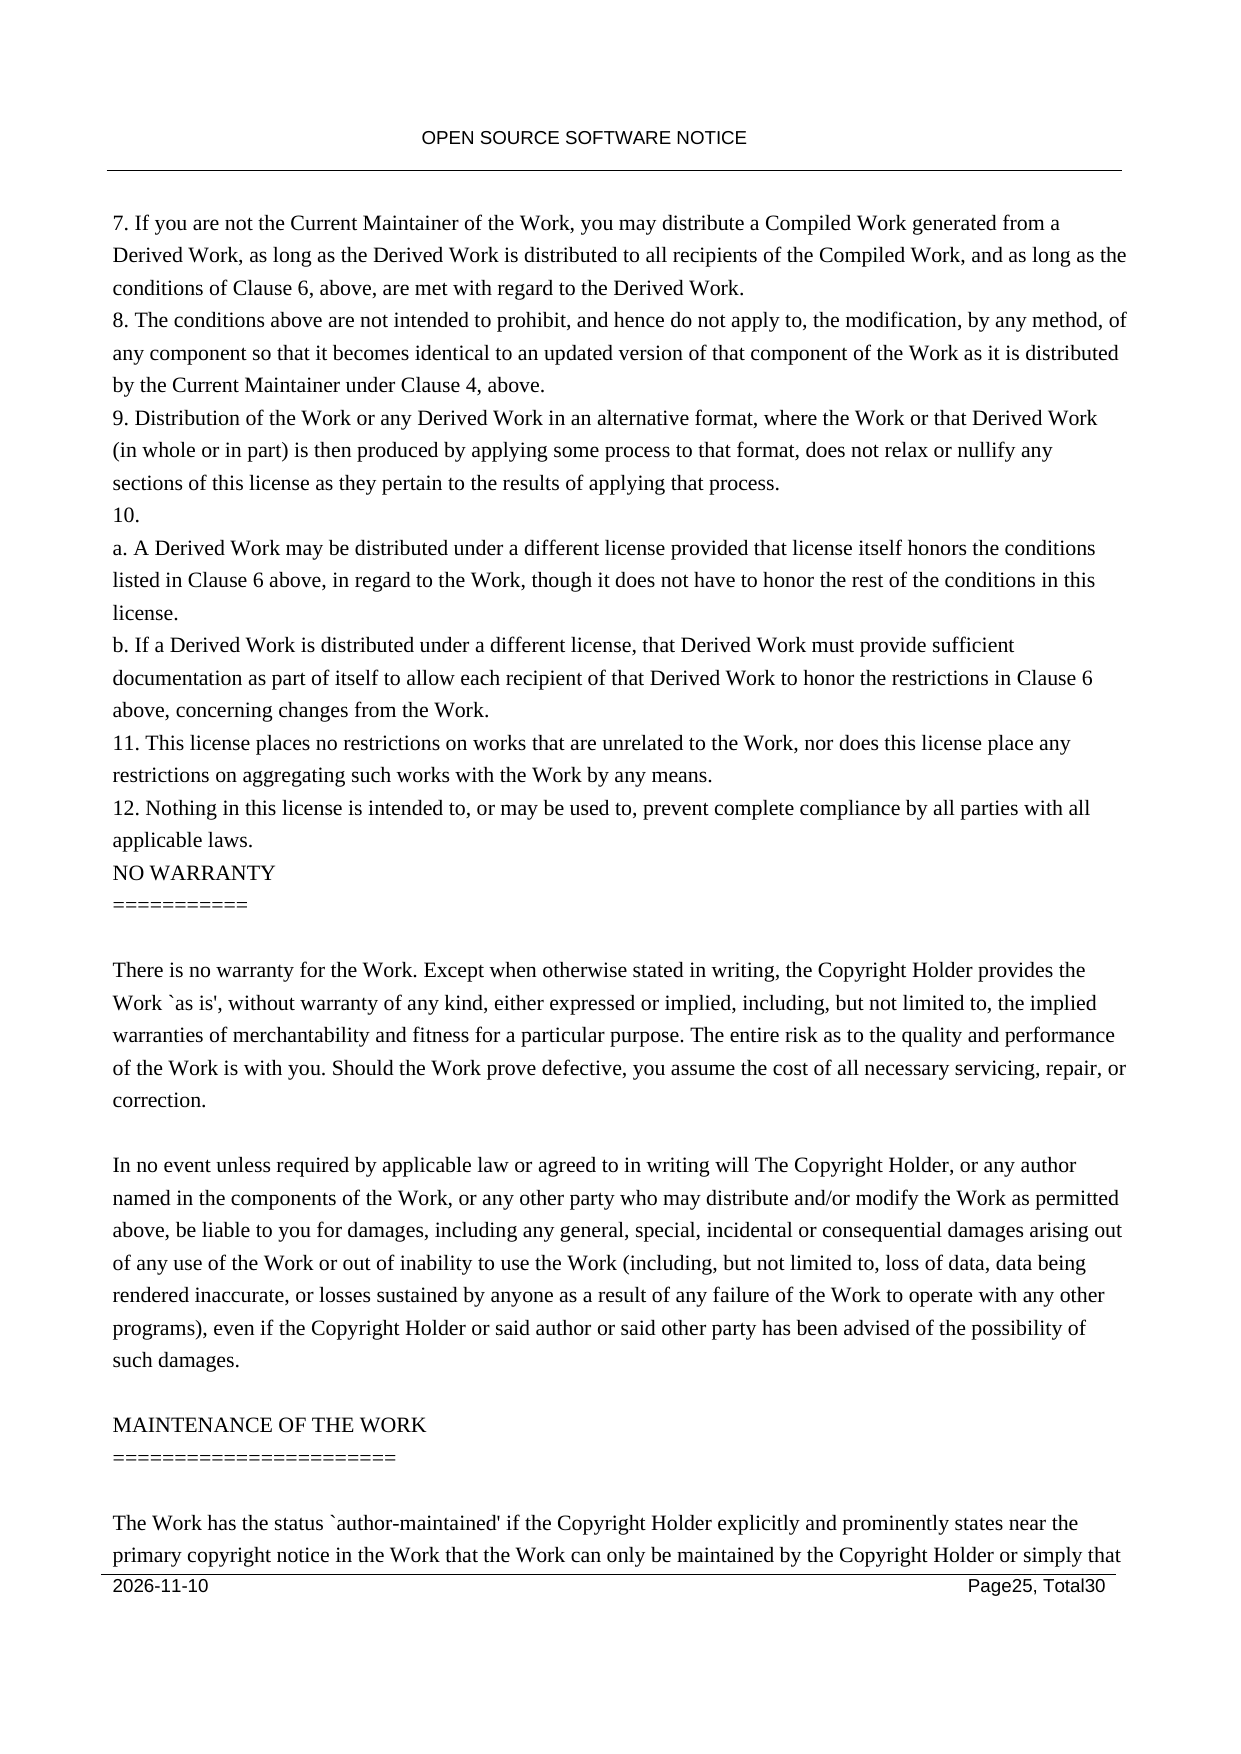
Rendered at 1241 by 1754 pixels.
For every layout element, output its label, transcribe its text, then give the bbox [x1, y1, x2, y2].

text 12. Nothing in this license is intended to, or may be used to, prevent complete compliance by all parties with all applicable laws. [112, 791, 1128, 856]
text 9. Distribution of the Work or any Derived Work in an alternative format, where the Work or that Derived Work (in whole or in part) is then produced by applying some process to that format, does not relax or nullify any sections of this license as they pertain to the results of applying that process. [112, 401, 1128, 499]
text 10. [112, 499, 1128, 531]
text 11. This license places no restrictions on works that are unrelated to the Work, nor does this license place any restrictions on aggregating such works with the Work by any means. [112, 726, 1128, 791]
text a. A Derived Work may be distributed under a different license provided that license itself honors the conditions listed in Clause 6 above, in regard to the Work, though it does not have to honor the rest of the conditions in this license. [112, 531, 1128, 629]
text 7. If you are not the Current Maintainer of the Work, you may distribute a Compiled Work generated from a Derived Work, as long as the Derived Work is distributed to all recipients of the Compiled Work, and as long as the conditions of Clause 6, above, are met with regard to the Derived Work. [112, 206, 1128, 304]
text =========== [112, 889, 1128, 921]
text 8. The conditions above are not intended to prohibit, and hence do not apply to, the modification, by any method, of any component so that it becomes identical to an updated version of that component of the Work as it is distributed by the Current Maintainer under Clause 4, above. [112, 304, 1128, 401]
text b. If a Derived Work is distributed under a different license, that Derived Work must provide sufficient documentation as part of itself to allow each recipient of that Derived Work to honor the restrictions in Clause 6 above, concerning changes from the Work. [112, 629, 1128, 726]
text ======================= [112, 1441, 1128, 1474]
text There is no warranty for the Work. Except when otherwise stated in writing, the Copyright Holder provides the Work `as is', without warranty of any kind, either expressed or implied, including, but not limited to, the implied warranties of merchantability and fitness for a particular purpose. The entire risk as to the quality and performance of the Work is with you. Should the Work prove defective, you assume the cost of all necessary servicing, repair, or correction. [112, 954, 1128, 1116]
text In no event unless required by applicable law or agreed to in writing will The Copyright Holder, or any author named in the components of the Work, or any other party who may distribute and/or modify the Work as permitted above, be liable to you for damages, including any general, special, incidental or consequential damages arising out of any use of the Work or out of inability to use the Work (including, but not limited to, loss of data, data being rendered inaccurate, or losses sustained by anyone as a result of any failure of the Work to operate with any other programs), even if the Copyright Holder or said author or said other party has been advised of the possibility of such damages. [112, 1149, 1128, 1376]
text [112, 1506, 1128, 1571]
text MAINTENANCE OF THE WORK [112, 1409, 1128, 1441]
text NO WARRANTY [112, 856, 1128, 889]
